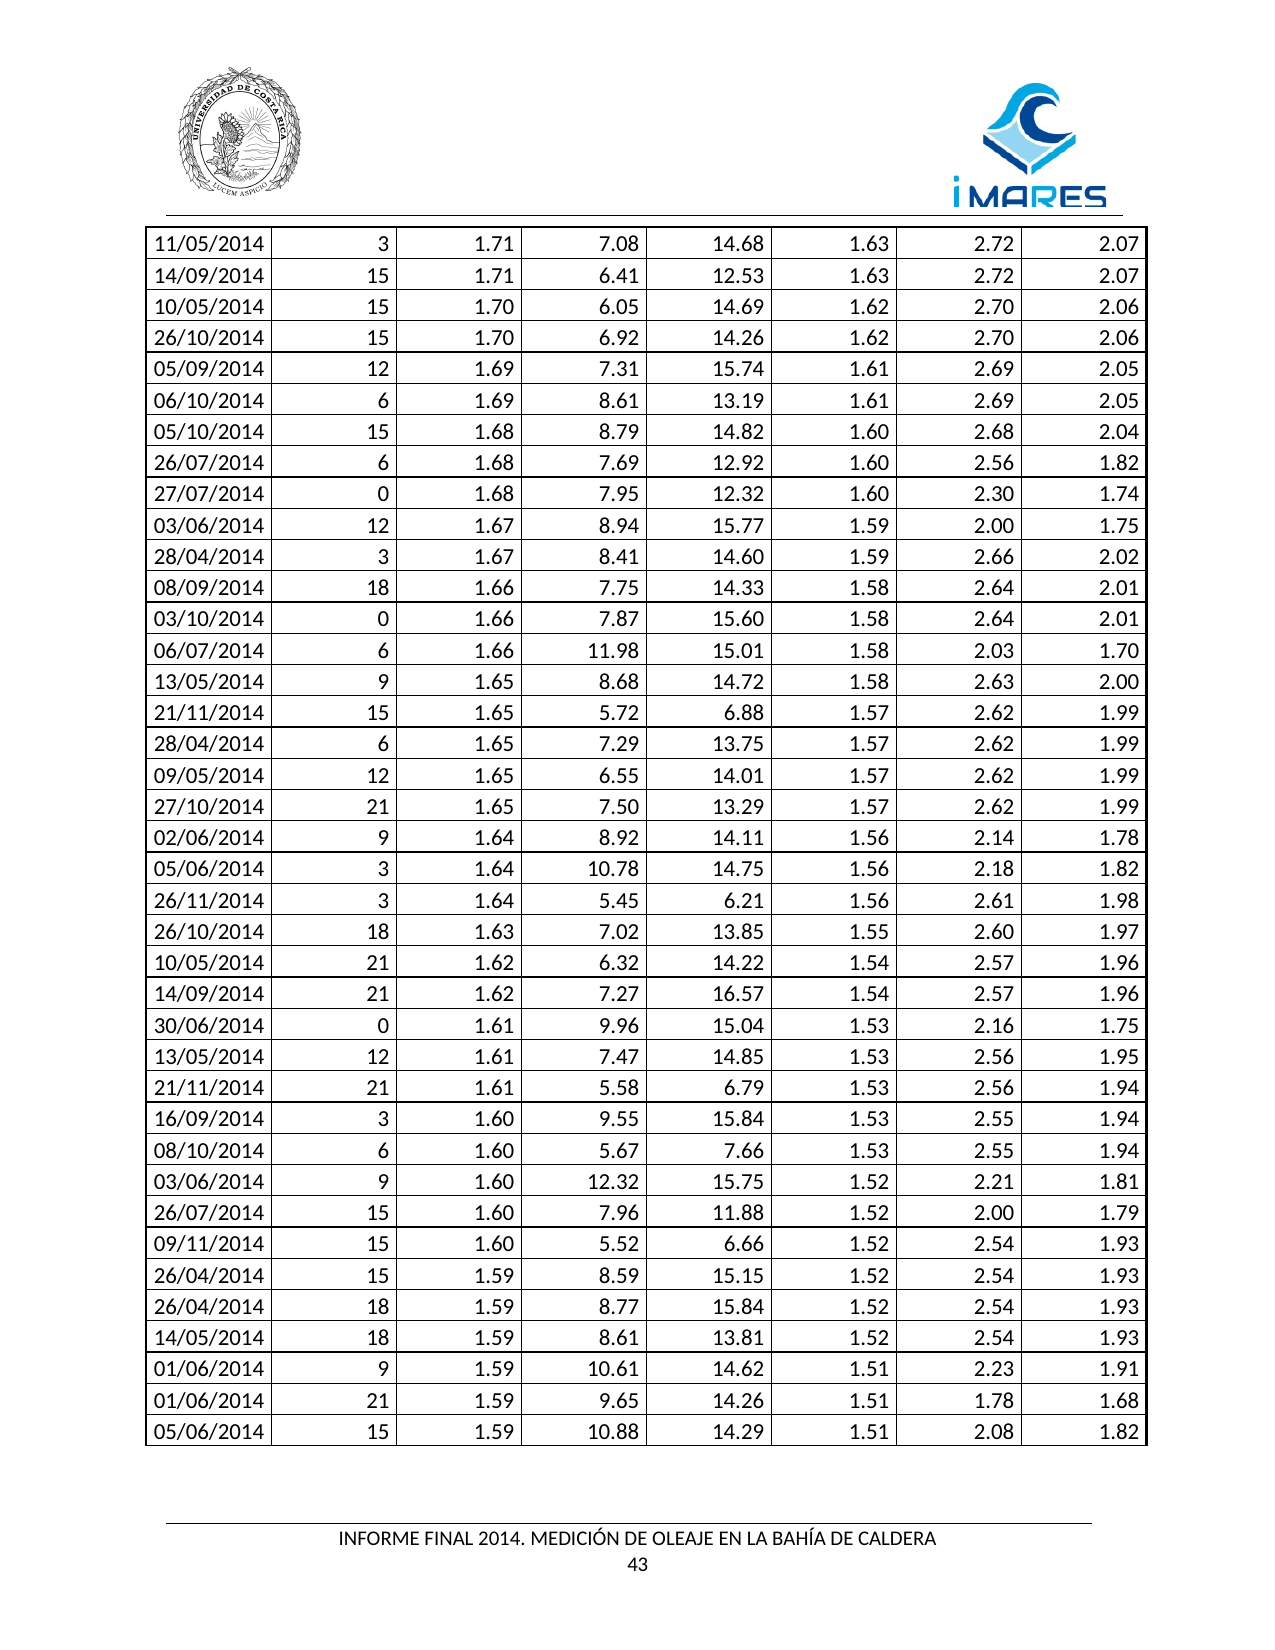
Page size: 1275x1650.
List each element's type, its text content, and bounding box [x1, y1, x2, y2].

table_cell 1.70 [1022, 634, 1145, 664]
picture [953, 83, 1107, 205]
table_cell 5.72 [522, 696, 646, 726]
table_cell 1.53 [772, 1103, 896, 1133]
table_cell 01/06/2014 [147, 1384, 271, 1414]
table_cell 1.52 [772, 1321, 896, 1351]
table_cell 0 [272, 1009, 396, 1039]
table_cell 2.00 [1022, 665, 1145, 695]
table_cell 12.92 [647, 446, 771, 476]
table_cell 1.56 [772, 884, 896, 914]
table_cell 14.68 [647, 228, 771, 258]
table_cell 2.06 [1022, 321, 1145, 351]
table_cell 2.62 [897, 696, 1021, 726]
table_cell 1.66 [397, 634, 521, 664]
table_cell 14/09/2014 [147, 978, 271, 1008]
table_cell 2.68 [897, 415, 1021, 445]
table_cell 27/10/2014 [147, 790, 271, 820]
table_cell 30/06/2014 [147, 1009, 271, 1039]
table_cell 1.60 [772, 415, 896, 445]
table_cell 14.26 [647, 321, 771, 351]
table_cell 2.21 [897, 1165, 1021, 1195]
table_cell 2.07 [1022, 259, 1145, 289]
table_cell 14.11 [647, 821, 771, 851]
table_cell 3 [272, 540, 396, 570]
table_cell 7.29 [522, 728, 646, 758]
table_cell 2.23 [897, 1353, 1021, 1383]
table_cell 1.60 [772, 478, 896, 508]
table_cell 26/07/2014 [147, 446, 271, 476]
table_cell 15 [272, 321, 396, 351]
table_cell 1.59 [397, 1259, 521, 1289]
table_cell 1.59 [772, 509, 896, 539]
table_cell 1.81 [1022, 1165, 1145, 1195]
table_cell 15 [272, 415, 396, 445]
table_cell 15 [272, 290, 396, 320]
table_cell 9 [272, 665, 396, 695]
table_cell 2.54 [897, 1321, 1021, 1351]
table_cell 2.69 [897, 353, 1021, 383]
table_cell 1.74 [1022, 478, 1145, 508]
table_cell 1.62 [772, 321, 896, 351]
table_cell 7.27 [522, 978, 646, 1008]
table_cell 14.69 [647, 290, 771, 320]
table_cell 1.94 [1022, 1103, 1145, 1133]
table_cell 1.78 [1022, 821, 1145, 851]
table_cell 18 [272, 1290, 396, 1320]
table_cell 1.51 [772, 1384, 896, 1414]
table_cell 15 [272, 1415, 396, 1445]
table_cell 7.08 [522, 228, 646, 258]
table_cell 7.96 [522, 1196, 646, 1226]
table_cell 2.04 [1022, 415, 1145, 445]
table_cell 05/10/2014 [147, 415, 271, 445]
table_cell 14.22 [647, 946, 771, 976]
table_cell 13/05/2014 [147, 665, 271, 695]
table_cell 1.93 [1022, 1321, 1145, 1351]
table_cell 1.66 [397, 571, 521, 601]
table_cell 26/07/2014 [147, 1196, 271, 1226]
table_cell 1.51 [772, 1353, 896, 1383]
table_cell 2.00 [897, 1196, 1021, 1226]
table_cell 18 [272, 915, 396, 945]
table_cell 1.64 [397, 884, 521, 914]
table_cell 26/04/2014 [147, 1259, 271, 1289]
table_cell 1.61 [397, 1040, 521, 1070]
table_cell 1.60 [397, 1196, 521, 1226]
table_cell 1.98 [1022, 884, 1145, 914]
table_cell 14.26 [647, 1384, 771, 1414]
table_cell 21 [272, 1384, 396, 1414]
table_cell 6.88 [647, 696, 771, 726]
table_cell 1.69 [397, 353, 521, 383]
table_cell 1.58 [772, 665, 896, 695]
table_cell 1.67 [397, 540, 521, 570]
table_cell 1.57 [772, 759, 896, 789]
table_cell 5.52 [522, 1228, 646, 1258]
table_cell 1.71 [397, 259, 521, 289]
table_cell 18 [272, 1321, 396, 1351]
table_cell 1.75 [1022, 509, 1145, 539]
table_cell 12 [272, 1040, 396, 1070]
table_cell 1.52 [772, 1228, 896, 1258]
table_cell 21 [272, 790, 396, 820]
table_cell 12 [272, 509, 396, 539]
table_cell 21 [272, 1071, 396, 1101]
table_cell 12.32 [522, 1165, 646, 1195]
table_cell 2.56 [897, 446, 1021, 476]
table_cell 15 [272, 1228, 396, 1258]
table_cell 2.08 [897, 1415, 1021, 1445]
table_cell 1.79 [1022, 1196, 1145, 1226]
table_cell 1.69 [397, 384, 521, 414]
table_cell 13/05/2014 [147, 1040, 271, 1070]
table_cell 2.05 [1022, 353, 1145, 383]
table_cell 1.54 [772, 978, 896, 1008]
table_cell 2.03 [897, 634, 1021, 664]
table_cell 1.57 [772, 696, 896, 726]
table_cell 21 [272, 978, 396, 1008]
table_cell 2.61 [897, 884, 1021, 914]
picture [1036, 190, 1052, 205]
table_cell 1.56 [772, 853, 896, 883]
table_cell 2.55 [897, 1103, 1021, 1133]
table_cell 1.63 [397, 915, 521, 945]
table_cell 2.62 [897, 759, 1021, 789]
table_cell 0 [272, 603, 396, 633]
table_cell 1.82 [1022, 853, 1145, 883]
table_cell 7.69 [522, 446, 646, 476]
table_cell 1.63 [772, 228, 896, 258]
table_cell 6.66 [647, 1228, 771, 1258]
table_cell 1.65 [397, 790, 521, 820]
table_cell 26/10/2014 [147, 321, 271, 351]
table_cell 10.88 [522, 1415, 646, 1445]
table_cell 6 [272, 384, 396, 414]
table_cell 2.02 [1022, 540, 1145, 570]
table_cell 15.84 [647, 1290, 771, 1320]
table_cell 8.61 [522, 384, 646, 414]
table_cell 15.60 [647, 603, 771, 633]
table_cell 1.93 [1022, 1259, 1145, 1289]
table_cell 1.99 [1022, 728, 1145, 758]
table_cell 03/06/2014 [147, 1165, 271, 1195]
table_cell 1.59 [397, 1415, 521, 1445]
table_cell 14.85 [647, 1040, 771, 1070]
table_cell 14.60 [647, 540, 771, 570]
table_cell 1.61 [772, 384, 896, 414]
table_cell 1.60 [772, 446, 896, 476]
table_cell 1.58 [772, 603, 896, 633]
table_cell 2.54 [897, 1228, 1021, 1258]
table_cell 10/05/2014 [147, 946, 271, 976]
table_cell 1.60 [397, 1103, 521, 1133]
table_cell 16/09/2014 [147, 1103, 271, 1133]
table_cell 1.68 [397, 446, 521, 476]
table_cell 1.53 [772, 1071, 896, 1101]
table_cell 2.56 [897, 1040, 1021, 1070]
table_cell 1.65 [397, 728, 521, 758]
table_cell 28/04/2014 [147, 728, 271, 758]
table_cell 01/06/2014 [147, 1353, 271, 1383]
table_cell 1.57 [772, 790, 896, 820]
table_cell 15 [272, 1196, 396, 1226]
table_cell 11/05/2014 [147, 228, 271, 258]
table_cell 1.93 [1022, 1228, 1145, 1258]
table_cell 1.59 [397, 1384, 521, 1414]
table_cell 1.70 [397, 290, 521, 320]
table_cell 1.61 [772, 353, 896, 383]
table_cell 0 [272, 478, 396, 508]
table_cell 2.62 [897, 790, 1021, 820]
table_cell 21 [272, 946, 396, 976]
table_cell 26/10/2014 [147, 915, 271, 945]
table_cell 14.29 [647, 1415, 771, 1445]
table_cell 7.75 [522, 571, 646, 601]
table_cell 2.72 [897, 259, 1021, 289]
table_cell 1.95 [1022, 1040, 1145, 1070]
table_cell 1.55 [772, 915, 896, 945]
table_cell 12.32 [647, 478, 771, 508]
table_cell 6 [272, 1134, 396, 1164]
table_cell 1.56 [772, 821, 896, 851]
table_cell 1.64 [397, 853, 521, 883]
table_cell 8.59 [522, 1259, 646, 1289]
table_cell 12 [272, 759, 396, 789]
picture [177, 66, 303, 204]
table_cell 8.61 [522, 1321, 646, 1351]
table_cell 7.50 [522, 790, 646, 820]
table_cell 2.57 [897, 946, 1021, 976]
table_cell 8.79 [522, 415, 646, 445]
table_cell 15.15 [647, 1259, 771, 1289]
table_cell 3 [272, 853, 396, 883]
table_cell 6 [272, 634, 396, 664]
table_cell 1.93 [1022, 1290, 1145, 1320]
table_cell 15 [272, 1259, 396, 1289]
table_cell 05/06/2014 [147, 853, 271, 883]
table_cell 2.16 [897, 1009, 1021, 1039]
table_cell 1.82 [1022, 446, 1145, 476]
table_cell 28/04/2014 [147, 540, 271, 570]
table_cell 1.70 [397, 321, 521, 351]
table_cell 2.14 [897, 821, 1021, 851]
table_cell 15.04 [647, 1009, 771, 1039]
table_cell 6.21 [647, 884, 771, 914]
table_cell 1.60 [397, 1228, 521, 1258]
table_cell 1.60 [397, 1165, 521, 1195]
table_cell 1.61 [397, 1009, 521, 1039]
table_cell 2.55 [897, 1134, 1021, 1164]
table_cell 14.01 [647, 759, 771, 789]
table_cell 1.62 [772, 290, 896, 320]
table_cell 1.94 [1022, 1134, 1145, 1164]
table_cell 1.99 [1022, 790, 1145, 820]
table_cell 1.60 [397, 1134, 521, 1164]
table_cell 10.78 [522, 853, 646, 883]
table_cell 9.55 [522, 1103, 646, 1133]
table_cell 1.59 [772, 540, 896, 570]
table_cell 8.41 [522, 540, 646, 570]
table_cell 6.92 [522, 321, 646, 351]
table_cell 06/10/2014 [147, 384, 271, 414]
table_cell 1.51 [772, 1415, 896, 1445]
table_cell 27/07/2014 [147, 478, 271, 508]
table_cell 1.59 [397, 1353, 521, 1383]
table_cell 1.91 [1022, 1353, 1145, 1383]
table_cell 15.84 [647, 1103, 771, 1133]
table_cell 2.54 [897, 1259, 1021, 1289]
table_cell 1.59 [397, 1321, 521, 1351]
table_cell 2.70 [897, 321, 1021, 351]
table_cell 14.62 [647, 1353, 771, 1383]
table_cell 1.99 [1022, 759, 1145, 789]
table_cell 9 [272, 821, 396, 851]
table_cell 1.58 [772, 634, 896, 664]
table_cell 6 [272, 446, 396, 476]
table_cell 2.05 [1022, 384, 1145, 414]
table_cell 1.75 [1022, 1009, 1145, 1039]
table_cell 15 [272, 696, 396, 726]
table_cell 1.68 [1022, 1384, 1145, 1414]
table_cell 1.67 [397, 509, 521, 539]
table_cell 1.52 [772, 1290, 896, 1320]
table_cell 1.58 [772, 571, 896, 601]
table_cell 15.01 [647, 634, 771, 664]
table_cell 1.96 [1022, 946, 1145, 976]
table_cell 2.72 [897, 228, 1021, 258]
table_cell 26/11/2014 [147, 884, 271, 914]
table_cell 5.58 [522, 1071, 646, 1101]
table_cell 1.53 [772, 1009, 896, 1039]
table_cell 5.67 [522, 1134, 646, 1164]
table_cell 1.65 [397, 759, 521, 789]
table_cell 1.59 [397, 1290, 521, 1320]
table_cell 2.57 [897, 978, 1021, 1008]
table_cell 1.57 [772, 728, 896, 758]
table_cell 2.54 [897, 1290, 1021, 1320]
table_cell 1.63 [772, 259, 896, 289]
table_cell 1.53 [772, 1040, 896, 1070]
table_cell 7.66 [647, 1134, 771, 1164]
table_cell 1.71 [397, 228, 521, 258]
table_cell 1.99 [1022, 696, 1145, 726]
table_cell 8.68 [522, 665, 646, 695]
table_cell 8.77 [522, 1290, 646, 1320]
table_cell 2.70 [897, 290, 1021, 320]
table_cell 2.66 [897, 540, 1021, 570]
table_cell 2.01 [1022, 571, 1145, 601]
table_cell 2.60 [897, 915, 1021, 945]
table_cell 7.31 [522, 353, 646, 383]
table_cell 05/06/2014 [147, 1415, 271, 1445]
table_cell 5.45 [522, 884, 646, 914]
table_cell 3 [272, 228, 396, 258]
table_cell 16.57 [647, 978, 771, 1008]
table_cell 1.82 [1022, 1415, 1145, 1445]
table_cell 7.02 [522, 915, 646, 945]
table_cell 1.66 [397, 603, 521, 633]
table_cell 13.19 [647, 384, 771, 414]
table_cell 6.55 [522, 759, 646, 789]
table_cell 15 [272, 259, 396, 289]
table_cell 08/09/2014 [147, 571, 271, 601]
table_cell 1.62 [397, 946, 521, 976]
table_cell 2.64 [897, 603, 1021, 633]
table_cell 9 [272, 1165, 396, 1195]
table_cell 03/10/2014 [147, 603, 271, 633]
table_cell 1.68 [397, 478, 521, 508]
table_cell 6.32 [522, 946, 646, 976]
table_cell 14.82 [647, 415, 771, 445]
table_cell 2.64 [897, 571, 1021, 601]
table_cell 05/09/2014 [147, 353, 271, 383]
table_cell 8.94 [522, 509, 646, 539]
table_cell 1.65 [397, 665, 521, 695]
table_cell 2.06 [1022, 290, 1145, 320]
table_cell 6.41 [522, 259, 646, 289]
table_cell 2.30 [897, 478, 1021, 508]
table_cell 15.75 [647, 1165, 771, 1195]
table_cell 1.52 [772, 1196, 896, 1226]
table_cell 7.47 [522, 1040, 646, 1070]
table_cell 2.56 [897, 1071, 1021, 1101]
table_cell 09/05/2014 [147, 759, 271, 789]
table_cell 13.85 [647, 915, 771, 945]
table_cell 08/10/2014 [147, 1134, 271, 1164]
table_cell 03/06/2014 [147, 509, 271, 539]
table_cell 1.52 [772, 1259, 896, 1289]
table_cell 2.00 [897, 509, 1021, 539]
table_cell 13.81 [647, 1321, 771, 1351]
table_cell 7.95 [522, 478, 646, 508]
table_cell 2.69 [897, 384, 1021, 414]
table_cell 3 [272, 1103, 396, 1133]
table_cell 15.74 [647, 353, 771, 383]
table_cell 9.65 [522, 1384, 646, 1414]
table_cell 21/11/2014 [147, 696, 271, 726]
table_cell 02/06/2014 [147, 821, 271, 851]
table_cell 26/04/2014 [147, 1290, 271, 1320]
table_cell 10/05/2014 [147, 290, 271, 320]
table_cell 11.98 [522, 634, 646, 664]
table_cell 2.18 [897, 853, 1021, 883]
table_cell 1.78 [897, 1384, 1021, 1414]
table_cell 1.62 [397, 978, 521, 1008]
table_cell 2.63 [897, 665, 1021, 695]
table_cell 2.01 [1022, 603, 1145, 633]
table_cell 14/05/2014 [147, 1321, 271, 1351]
table_cell 06/07/2014 [147, 634, 271, 664]
table_cell 1.53 [772, 1134, 896, 1164]
table_cell 12 [272, 353, 396, 383]
table_cell 10.61 [522, 1353, 646, 1383]
table_cell 12.53 [647, 259, 771, 289]
table_cell 1.64 [397, 821, 521, 851]
table_cell 13.75 [647, 728, 771, 758]
table_cell 9 [272, 1353, 396, 1383]
table_cell 14/09/2014 [147, 259, 271, 289]
table_cell 2.07 [1022, 228, 1145, 258]
table_cell 1.68 [397, 415, 521, 445]
table_cell 1.61 [397, 1071, 521, 1101]
table_cell 1.65 [397, 696, 521, 726]
table_cell 14.75 [647, 853, 771, 883]
table_cell 1.54 [772, 946, 896, 976]
table_cell 14.72 [647, 665, 771, 695]
table_cell 1.97 [1022, 915, 1145, 945]
table_cell 21/11/2014 [147, 1071, 271, 1101]
table_cell 15.77 [647, 509, 771, 539]
table_cell 3 [272, 884, 396, 914]
table_cell 11.88 [647, 1196, 771, 1226]
table_cell 8.92 [522, 821, 646, 851]
table_cell 2.62 [897, 728, 1021, 758]
table_cell 6.79 [647, 1071, 771, 1101]
table_cell 13.29 [647, 790, 771, 820]
table_cell 1.94 [1022, 1071, 1145, 1101]
table_cell 6.05 [522, 290, 646, 320]
table_cell 7.87 [522, 603, 646, 633]
table_cell 9.96 [522, 1009, 646, 1039]
table_cell 6 [272, 728, 396, 758]
table_cell 1.52 [772, 1165, 896, 1195]
table_cell 18 [272, 571, 396, 601]
table_cell 14.33 [647, 571, 771, 601]
table_cell 1.96 [1022, 978, 1145, 1008]
table_cell 09/11/2014 [147, 1228, 271, 1258]
